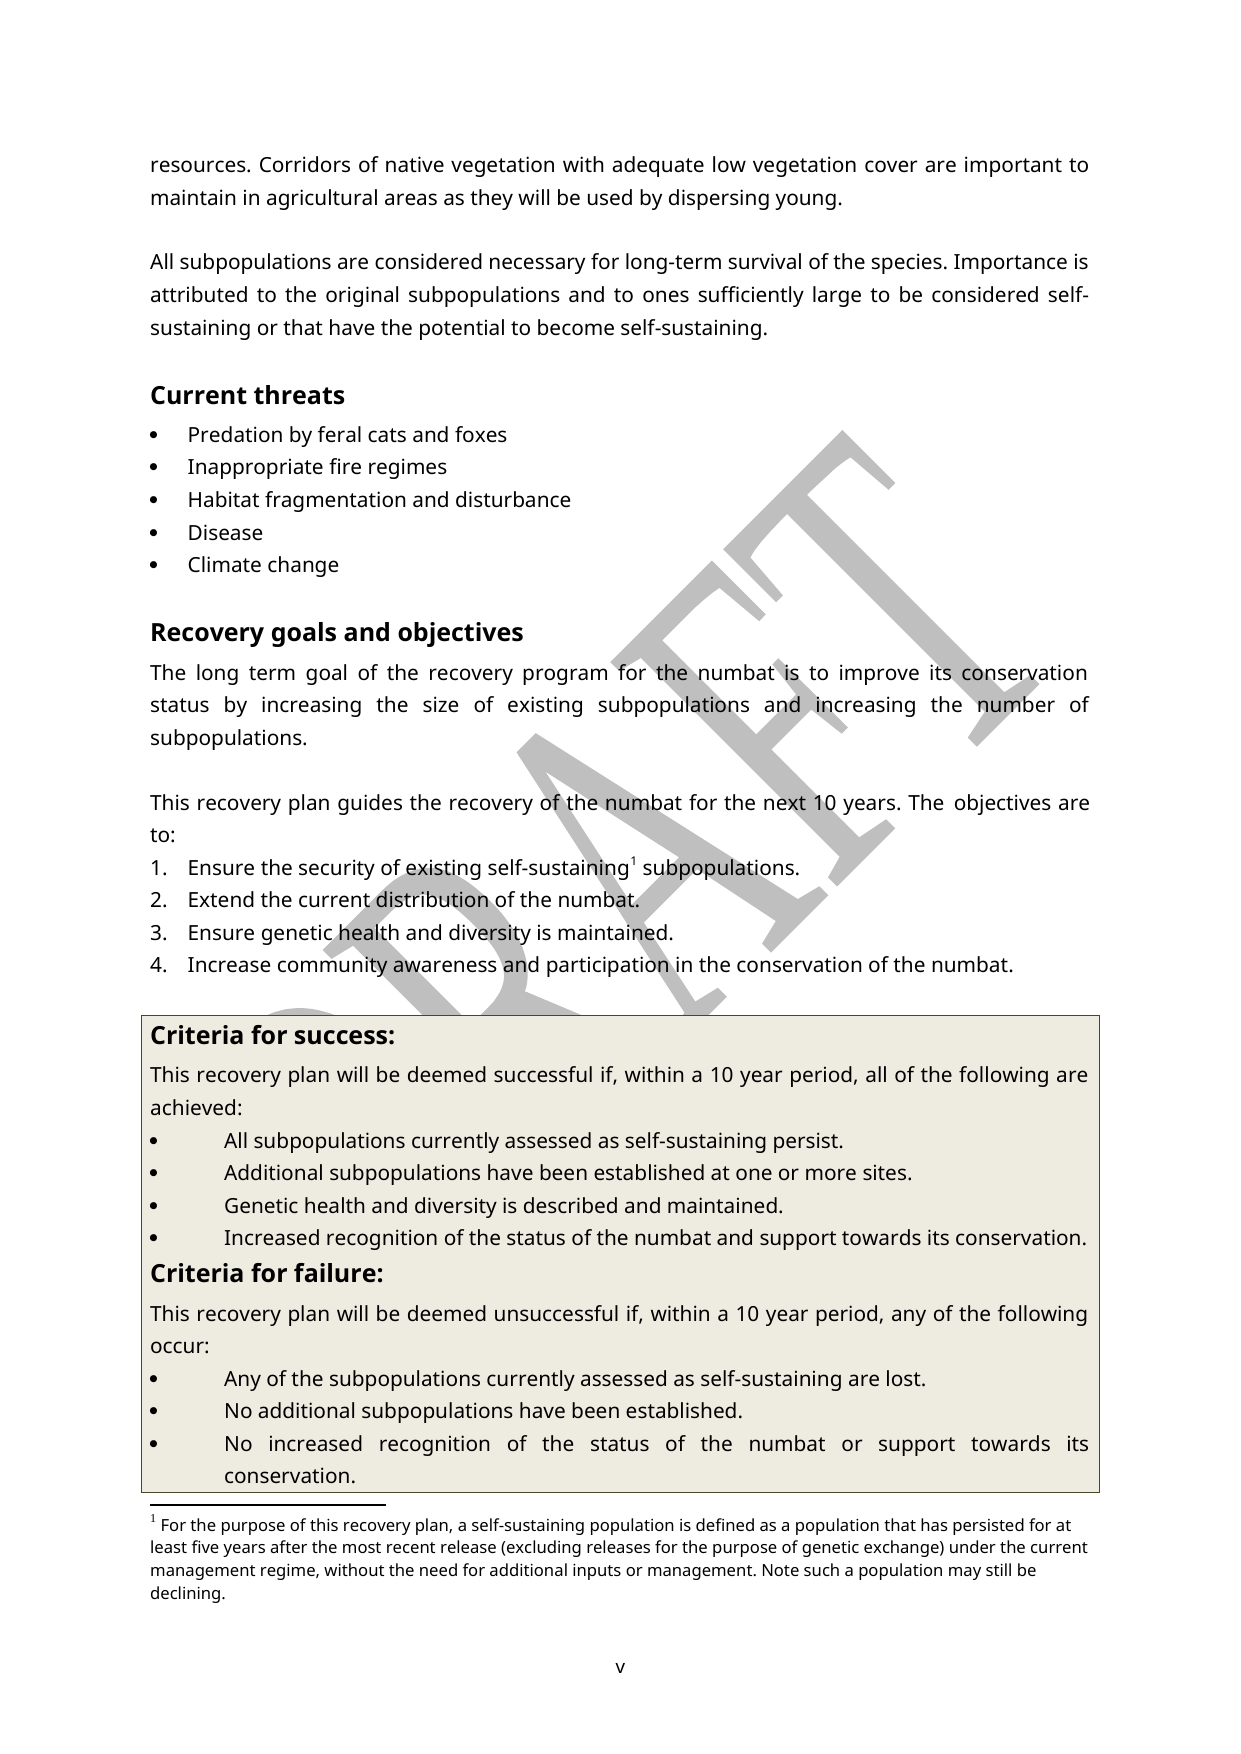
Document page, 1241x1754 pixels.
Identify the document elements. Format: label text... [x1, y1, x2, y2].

list Ensure genetic health and diversity is maintained. [150, 918, 1090, 946]
list Any of the subpopulations currently assessed as self-sustaining are lost. [142, 1361, 1099, 1392]
list Inappropriate fire regimes [150, 452, 1090, 481]
list No increased recognition of the status of the numbat or support towards its conservation. [142, 1426, 1099, 1492]
text Criteria for failure: [142, 1253, 1099, 1290]
text This recovery plan guides the recovery of the numbat for the next 10 years. The objectives are to: [150, 788, 1090, 849]
text All subpopulations are considered necessary for long-term survival of the species. Importance is attributed to the original subpopulations and to ones sufficiently large to be considered self-sustaining or that have the potential to become self-sustaining. [150, 247, 1090, 341]
list Climate change [150, 550, 1090, 579]
list Predation by feral cats and foxes [150, 420, 1090, 448]
text The long term goal of the recovery program for the numbat is to improve its conservation status by increasing the size of existing subpopulations and increasing the number of subpopulations. [150, 658, 1090, 751]
list Increased recognition of the status of the numbat and support towards its conservation. [142, 1221, 1099, 1252]
text Current threats [150, 377, 1090, 411]
list Increase community awareness and participation in the conservation of the numbat. [150, 951, 1090, 979]
list All subpopulations currently assessed as self-sustaining persist. [142, 1123, 1099, 1154]
list Genetic health and diversity is described and maintained. [142, 1188, 1099, 1219]
list Extend the current distribution of the numbat. [150, 885, 1090, 914]
list Habitat fragmentation and disturbance [150, 485, 1090, 513]
list Additional subpopulations have been established at one or more sites. [142, 1156, 1099, 1187]
text This recovery plan will be deemed unsuccessful if, within a 10 year period, any of the following occur: [142, 1296, 1099, 1360]
list No additional subpopulations have been established. [142, 1394, 1099, 1425]
list Disease [150, 518, 1090, 546]
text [150, 150, 1090, 211]
text Criteria for success: [142, 1016, 1099, 1052]
text This recovery plan will be deemed successful if, within a 10 year period, all of the following are achieved: [142, 1058, 1099, 1122]
list Ensure the security of existing self-sustaining subpopulations. [150, 853, 1090, 881]
text Recovery goals and objectives [150, 615, 1090, 649]
